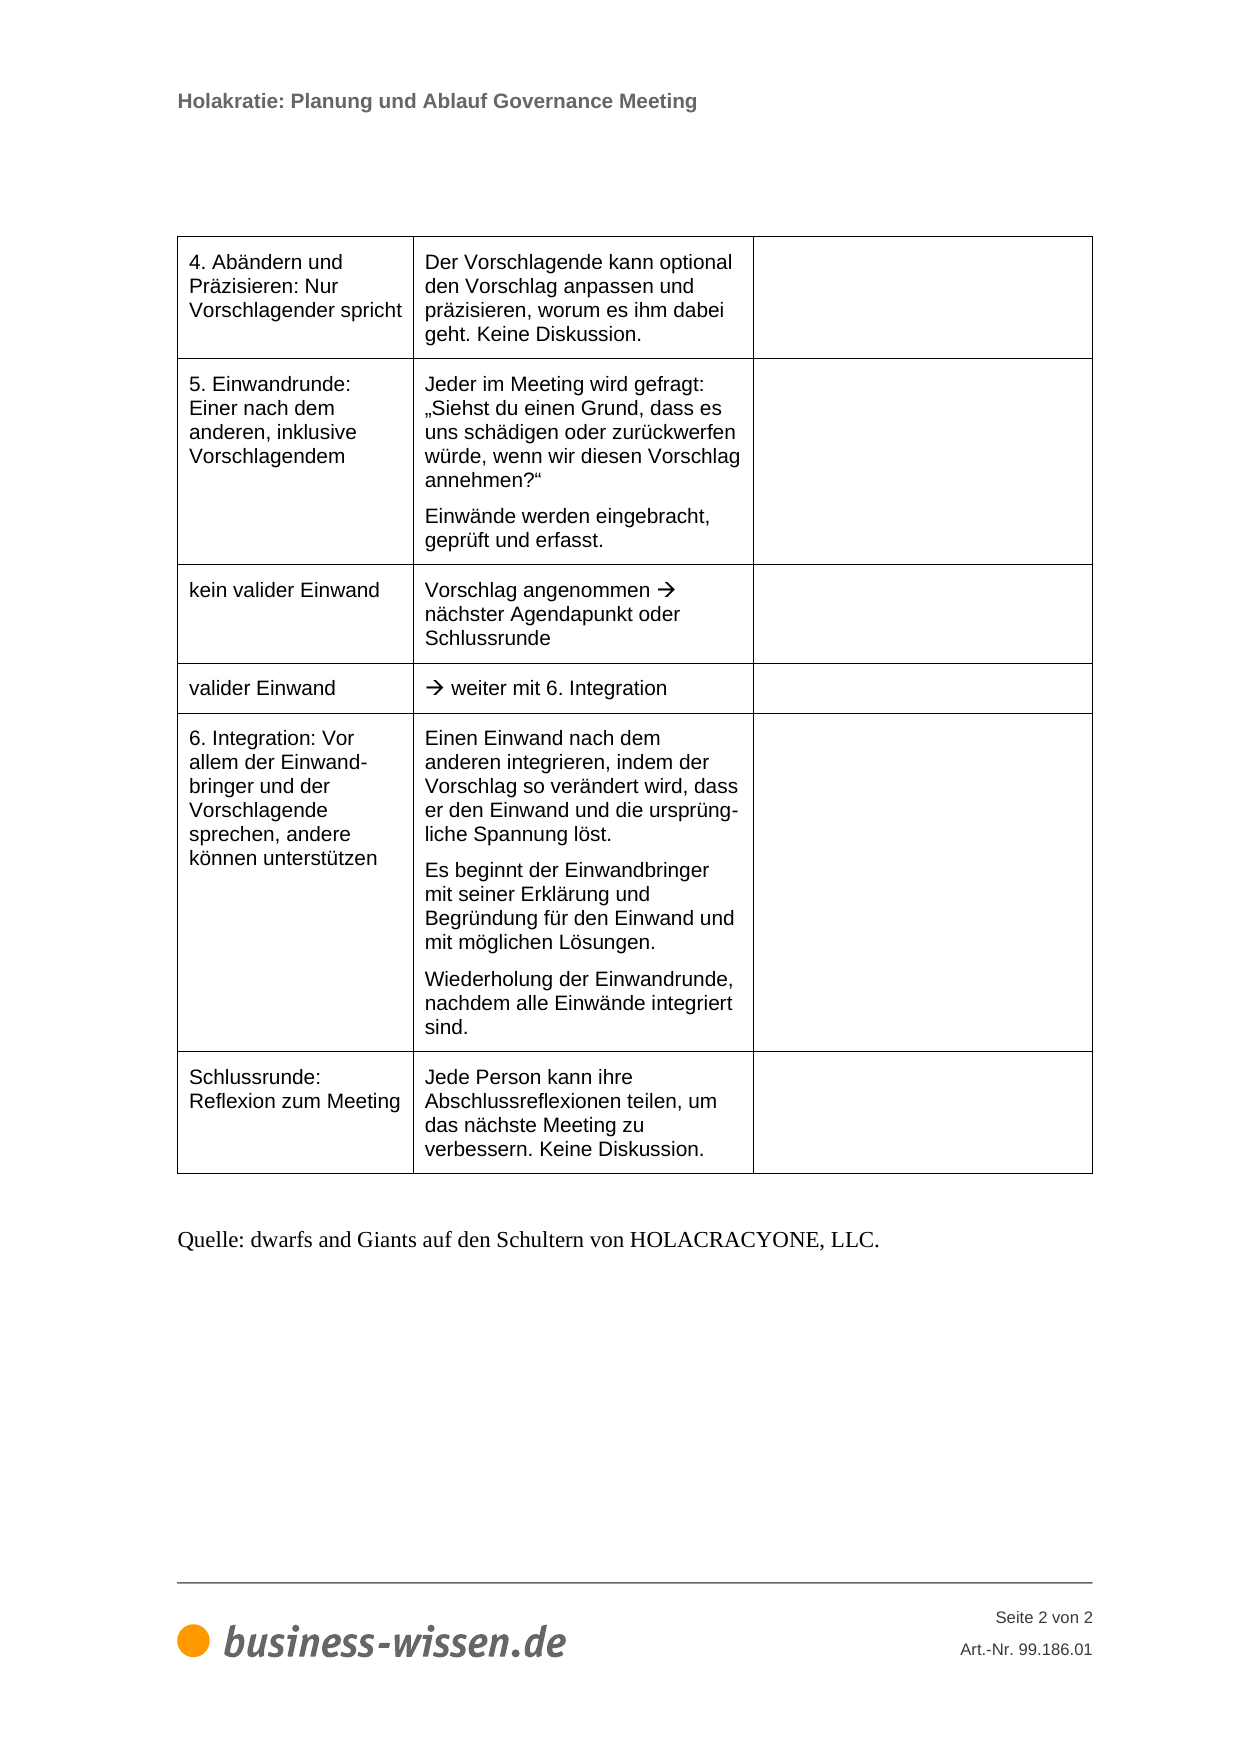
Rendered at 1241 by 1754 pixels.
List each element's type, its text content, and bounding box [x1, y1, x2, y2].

table_cell Schlussrunde: Reflexion zum Meeting [178, 1052, 413, 1173]
table_cell [754, 565, 1092, 662]
text Quelle: dwarfs and Giants auf den Schultern von HOLACRACYONE, LLC. [177, 1226, 886, 1252]
table_cell [754, 237, 1092, 358]
table_cell Einen Einwand nach dem anderen integrieren, indem der Vorschlag so verändert wird, dass er den Einwand und die ursprüngliche Spannung löst. Es beginnt der Einwandbringer mit seiner Erklärung und Begründung für den Einwand und mit möglichen Lösungen. Wiederholung der Einwandrunde, nachdem alle Einwände integriert sind. [414, 714, 753, 1051]
table_cell [754, 714, 1092, 1051]
table_cell weiter mit 6. Integration [414, 664, 753, 712]
table_cell [754, 359, 1092, 564]
table_cell [754, 664, 1092, 712]
table_cell Der Vorschlagende kann optional den Vorschlag anpassen und präzisieren, worum es ihm dabei geht. Keine Diskussion. [414, 237, 753, 358]
table_cell 6. Integration: Vor allem der Einwandbringer und der Vorschlagende sprechen, andere können unterstützen [178, 714, 413, 1051]
table_cell [754, 1052, 1092, 1173]
table_cell Jede Person kann ihre Abschlussreflexionen teilen, um das nächste Meeting zu verbessern. Keine Diskussion. [414, 1052, 753, 1173]
table_cell 4. Abändern und Präzisieren: Nur Vorschlagender spricht [178, 237, 413, 358]
table_cell Jeder im Meeting wird gefragt: „Siehst du einen Grund, dass es uns schädigen oder zurückwerfen würde, wenn wir diesen Vorschlag annehmen?“ Einwände werden eingebracht, geprüft und erfasst. [414, 359, 753, 564]
table_cell kein valider Einwand [178, 565, 413, 662]
table_cell Vorschlag angenommen nächster Agendapunkt oder Schlussrunde [414, 565, 753, 662]
table_cell 5. Einwandrunde: Einer nach dem anderen, inklusive Vorschlagendem [178, 359, 413, 564]
table_cell valider Einwand [178, 664, 413, 712]
